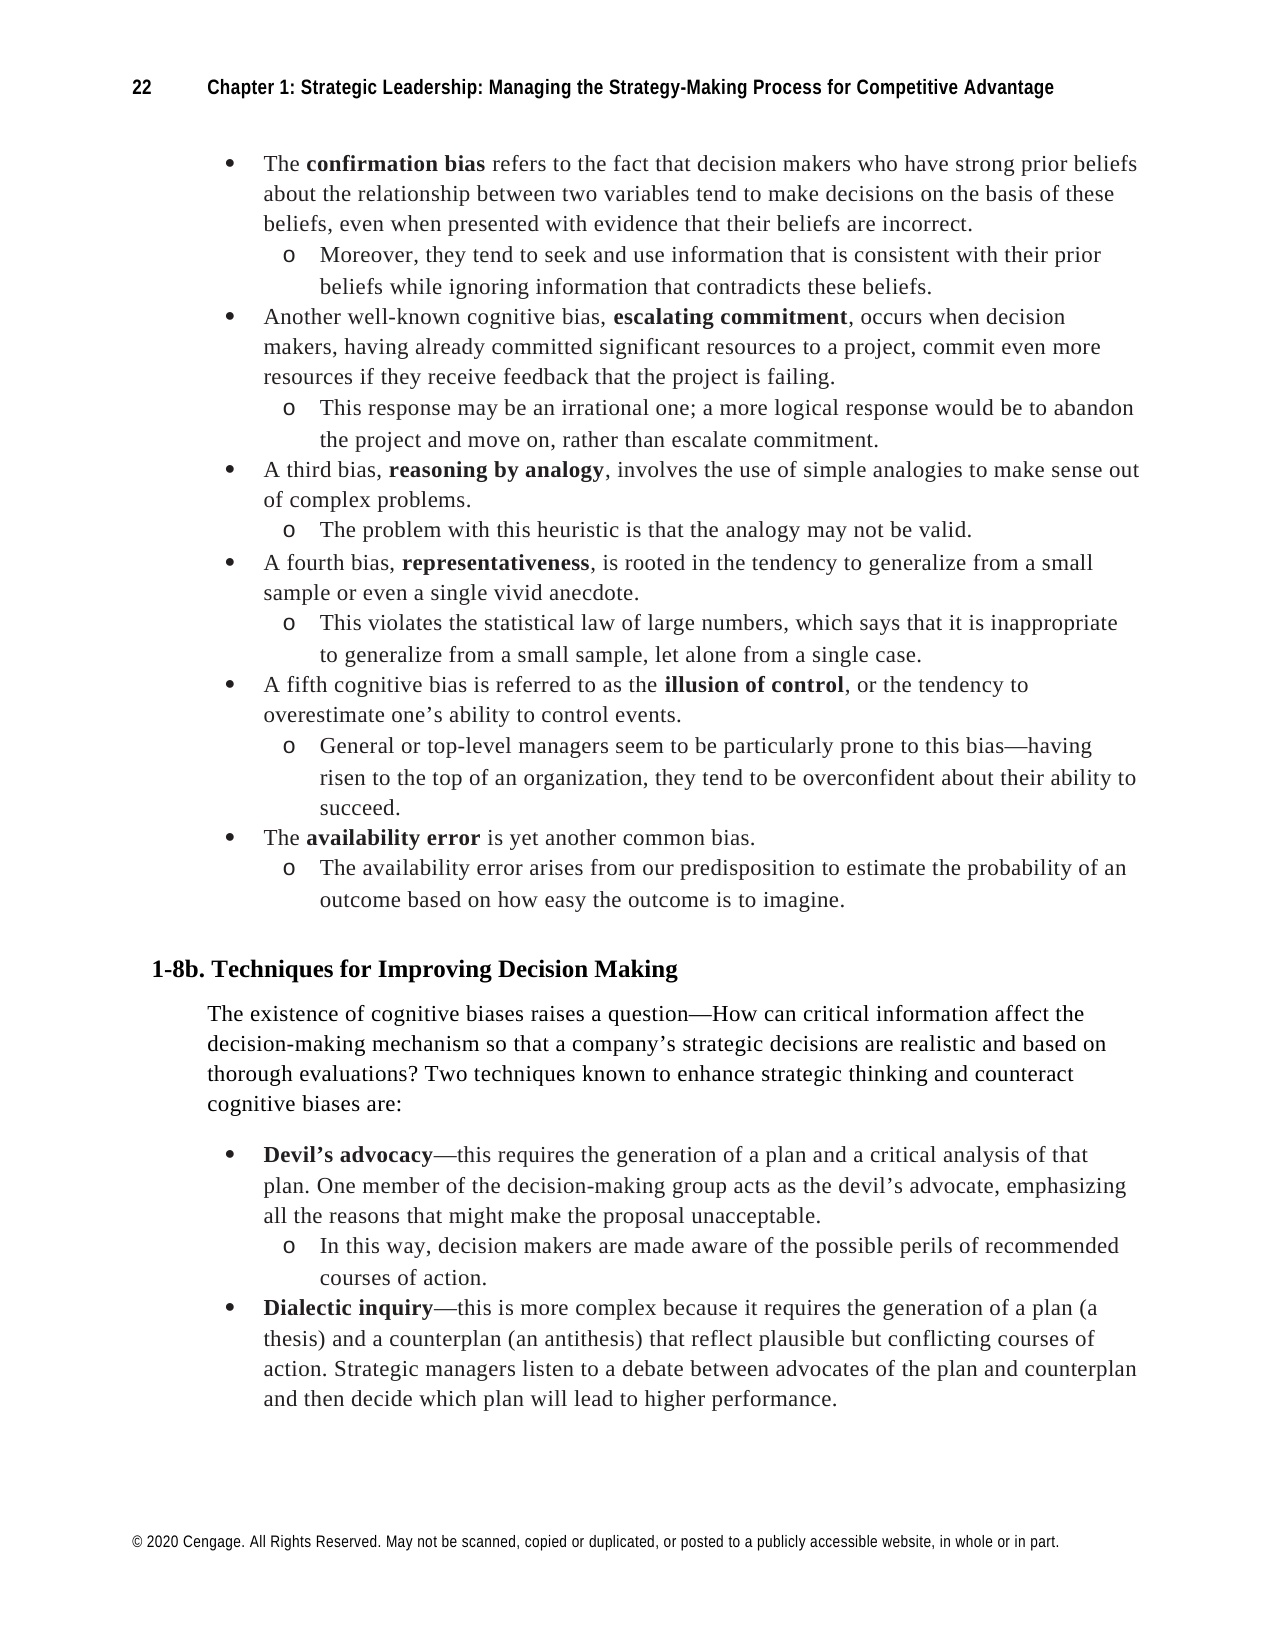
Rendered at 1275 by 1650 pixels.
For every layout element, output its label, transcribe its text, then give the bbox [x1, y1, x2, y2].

text A fourth bias, representativeness, is rooted in the tendency to generalize from a small sample or even a single vivid anecdote. [226, 549, 1142, 605]
subtitle 1-8b. Techniques for Improving Decision Making [151, 954, 1142, 983]
text General or top-level managers seem to be particularly prone to this bias—having risen to the top of an organization, they tend to be overconfident about their ability to succeed. [282, 732, 1142, 820]
text The problem with this heuristic is that the analogy may not be valid. [282, 516, 1142, 544]
text The existence of cognitive biases raises a question—How can critical information affect the decision-making mechanism so that a company’s strategic decisions are realistic and based on thorough evaluations? Two techniques known to enhance strategic thinking and counteract cognitive biases are: [207, 1000, 1142, 1117]
text A third bias, reasoning by analogy, involves the use of simple analogies to make sense out of complex problems. [226, 456, 1142, 512]
text The confirmation bias refers to the fact that decision makers who have strong prior beliefs about the relationship between two variables tend to make decisions on the basis of these beliefs, even when presented with evidence that their beliefs are incorrect. [226, 150, 1142, 237]
text A fifth cognitive bias is referred to as the illusion of control, or the tendency to overestimate one’s ability to control events. [226, 671, 1142, 728]
text Devil’s advocacy—this requires the generation of a plan and a critical analysis of that plan. One member of the decision-making group acts as the devil’s advocate, emphasizing all the reasons that might make the proposal unacceptable. [226, 1141, 1142, 1228]
text Moreover, they tend to seek and use information that is consistent with their prior beliefs while ignoring information that contradicts these beliefs. [282, 241, 1142, 299]
text Dialectic inquiry—this is more complex because it requires the generation of a plan (a thesis) and a counterplan (an antithesis) that reflect plausible but conflicting courses of action. Strategic managers listen to a debate between advocates of the plan and counterplan and then decide which plan will lead to higher performance. [226, 1294, 1142, 1411]
text In this way, decision makers are made aware of the possible perils of recommended courses of action. [282, 1232, 1142, 1291]
text This violates the statistical law of large numbers, which says that it is inappropriate to generalize from a small sample, let alone from a single case. [282, 609, 1142, 667]
text Another well-known cognitive bias, escalating commitment, occurs when decision makers, having already committed significant resources to a project, commit even more resources if they receive feedback that the project is failing. [226, 303, 1142, 390]
text This response may be an irrational one; a more logical response would be to abandon the project and move on, rather than escalate commitment. [282, 393, 1142, 452]
text The availability error arises from our predisposition to estimate the probability of an outcome based on how easy the outcome is to imagine. [282, 854, 1142, 913]
text The availability error is yet another common bias. [226, 824, 1142, 851]
